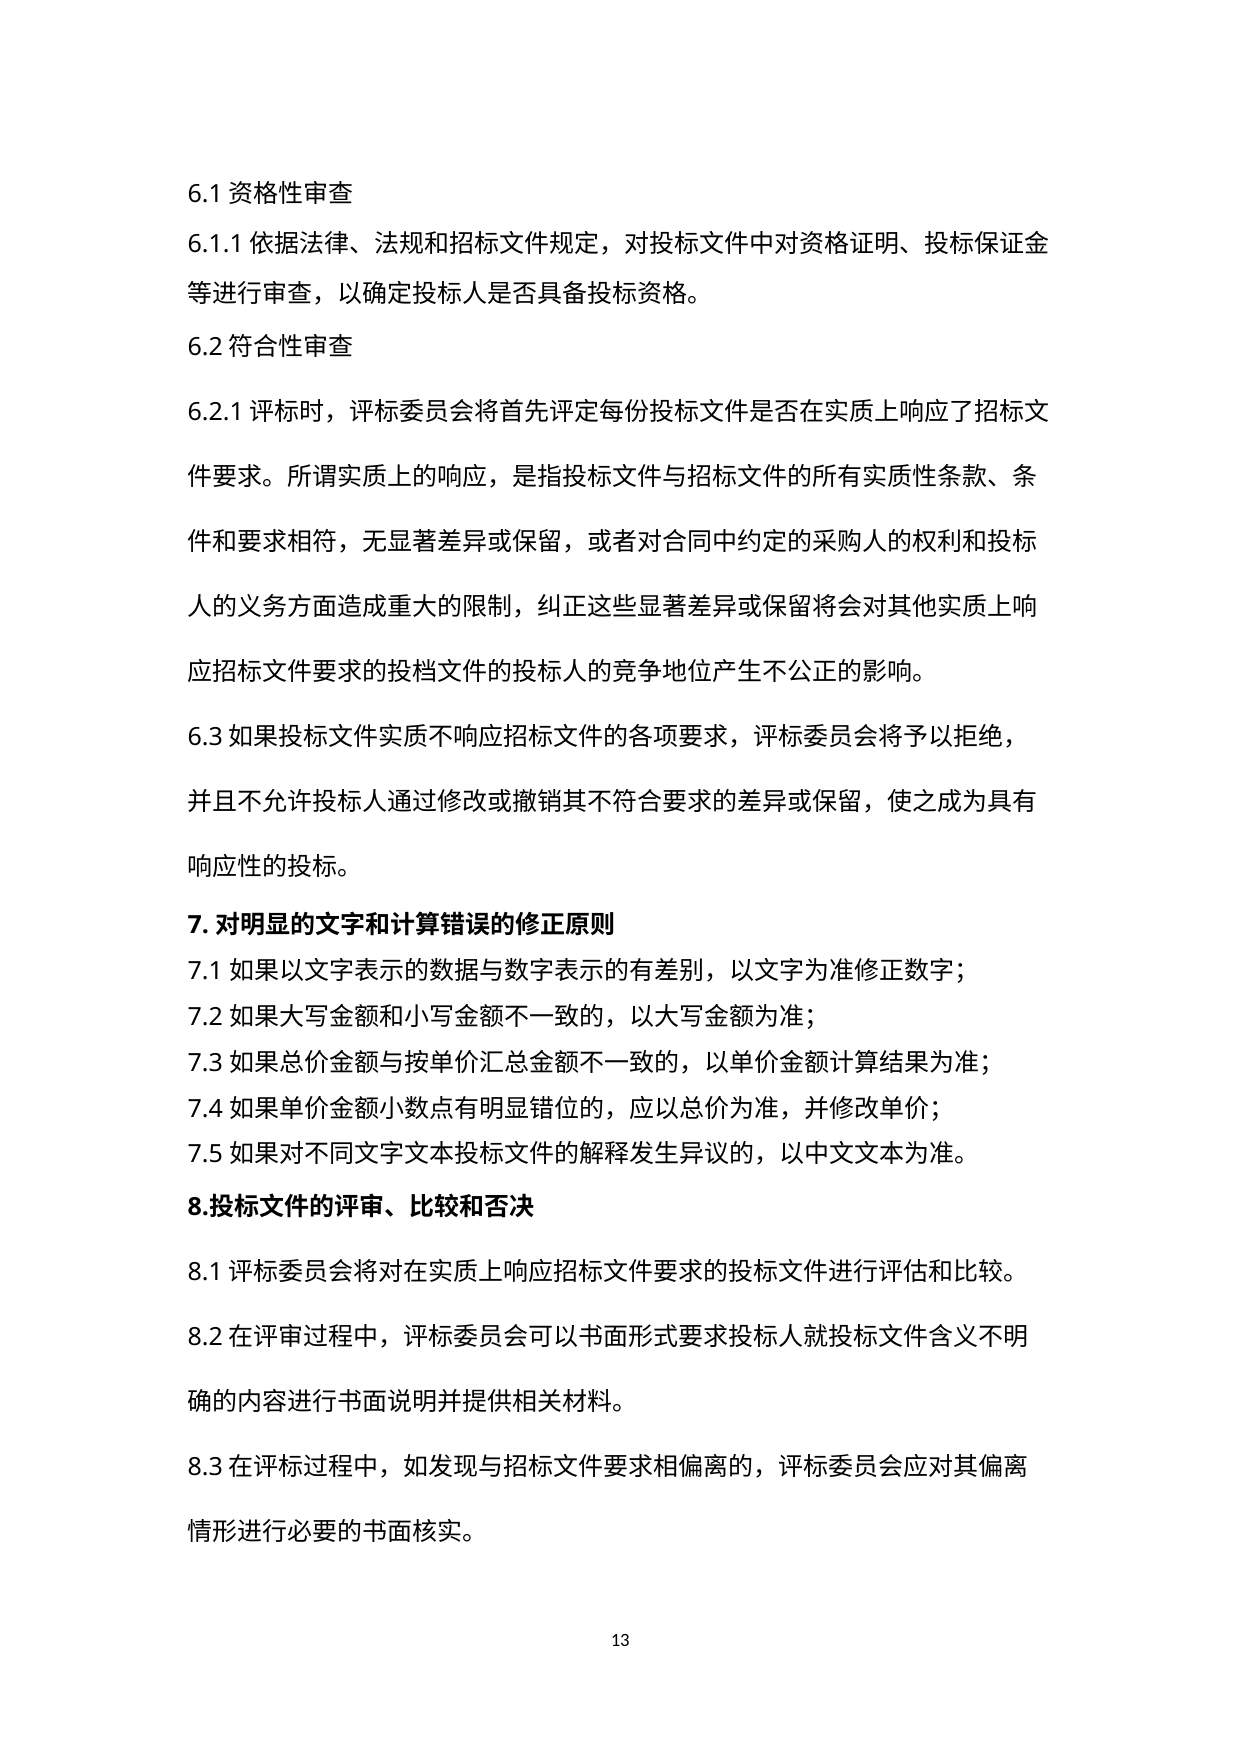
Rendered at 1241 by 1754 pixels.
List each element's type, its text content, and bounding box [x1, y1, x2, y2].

text 8.3在评标过程中，如发现与招标文件要求相偏离的，评标委员会应对其偏离情形进行必要的书面核实。 [187, 1432, 1053, 1562]
text 6.2符合性审查 [187, 312, 1053, 377]
text 8.1评标委员会将对在实质上响应招标文件要求的投标文件进行评估和比较。 [187, 1237, 1053, 1302]
text 7.3 如果总价金额与按单价汇总金额不一致的，以单价金额计算结果为准； [187, 1034, 1053, 1080]
text 6.2.1评标时，评标委员会将首先评定每份投标文件是否在实质上响应了招标文件要求。所谓实质上的响应，是指投标文件与招标文件的所有实质性条款、条件和要求相符，无显著差异或保留，或者对合同中约定的采购人的权利和投标人的义务方面造成重大的限制，纠正这些显著差异或保留将会对其他实质上响应招标文件要求的投档文件的投标人的竞争地位产生不公正的影响。 [187, 377, 1053, 702]
text 7.5 如果对不同文字文本投标文件的解释发生异议的，以中文文本为准。 [187, 1126, 1053, 1172]
text 6.1.1依据法律、法规和招标文件规定，对投标文件中对资格证明、投标保证金等进行审查，以确定投标人是否具备投标资格。 [187, 212, 1053, 312]
text 7.1 如果以文字表示的数据与数字表示的有差别，以文字为准修正数字； [187, 943, 1053, 989]
text 7.4 如果单价金额小数点有明显错位的，应以总价为准，并修改单价； [187, 1080, 1053, 1126]
text 7. 对明显的文字和计算错误的修正原则 [187, 897, 1053, 943]
text 7.2 如果大写金额和小写金额不一致的，以大写金额为准； [187, 989, 1053, 1034]
text 6.3如果投标文件实质不响应招标文件的各项要求，评标委员会将予以拒绝，并且不允许投标人通过修改或撤销其不符合要求的差异或保留，使之成为具有响应性的投标。 [187, 702, 1053, 897]
text 8.2在评审过程中，评标委员会可以书面形式要求投标人就投标文件含义不明确的内容进行书面说明并提供相关材料。 [187, 1302, 1053, 1432]
text 6.1资格性审查 [187, 162, 1053, 212]
text 8.投标文件的评审、比较和否决 [187, 1172, 1053, 1237]
